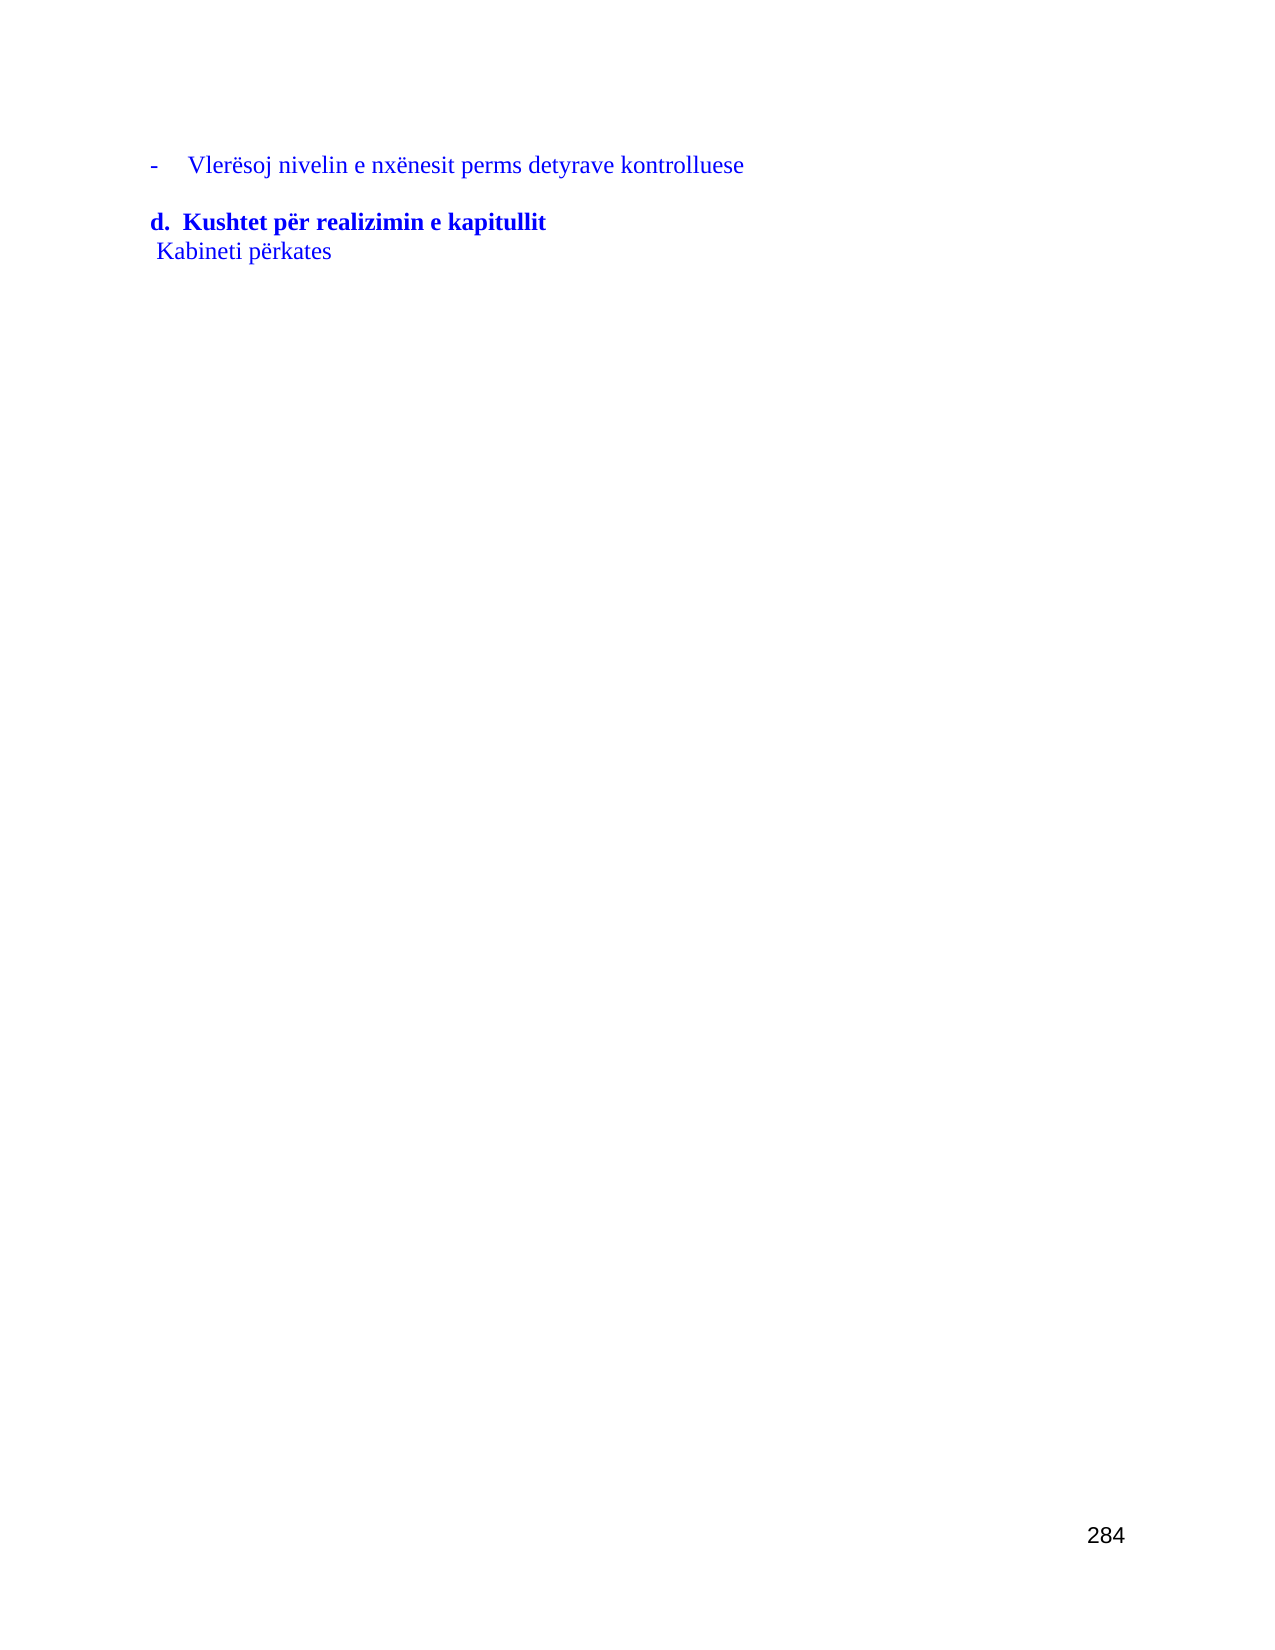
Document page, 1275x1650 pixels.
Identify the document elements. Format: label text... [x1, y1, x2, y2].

list Vlerësoj nivelin e nxënesit perms detyrave kontrolluese [150, 150, 1125, 179]
text Kabineti përkates [150, 236, 1125, 265]
text d. Kushtet për realizimin e kapitullit [150, 207, 1125, 236]
